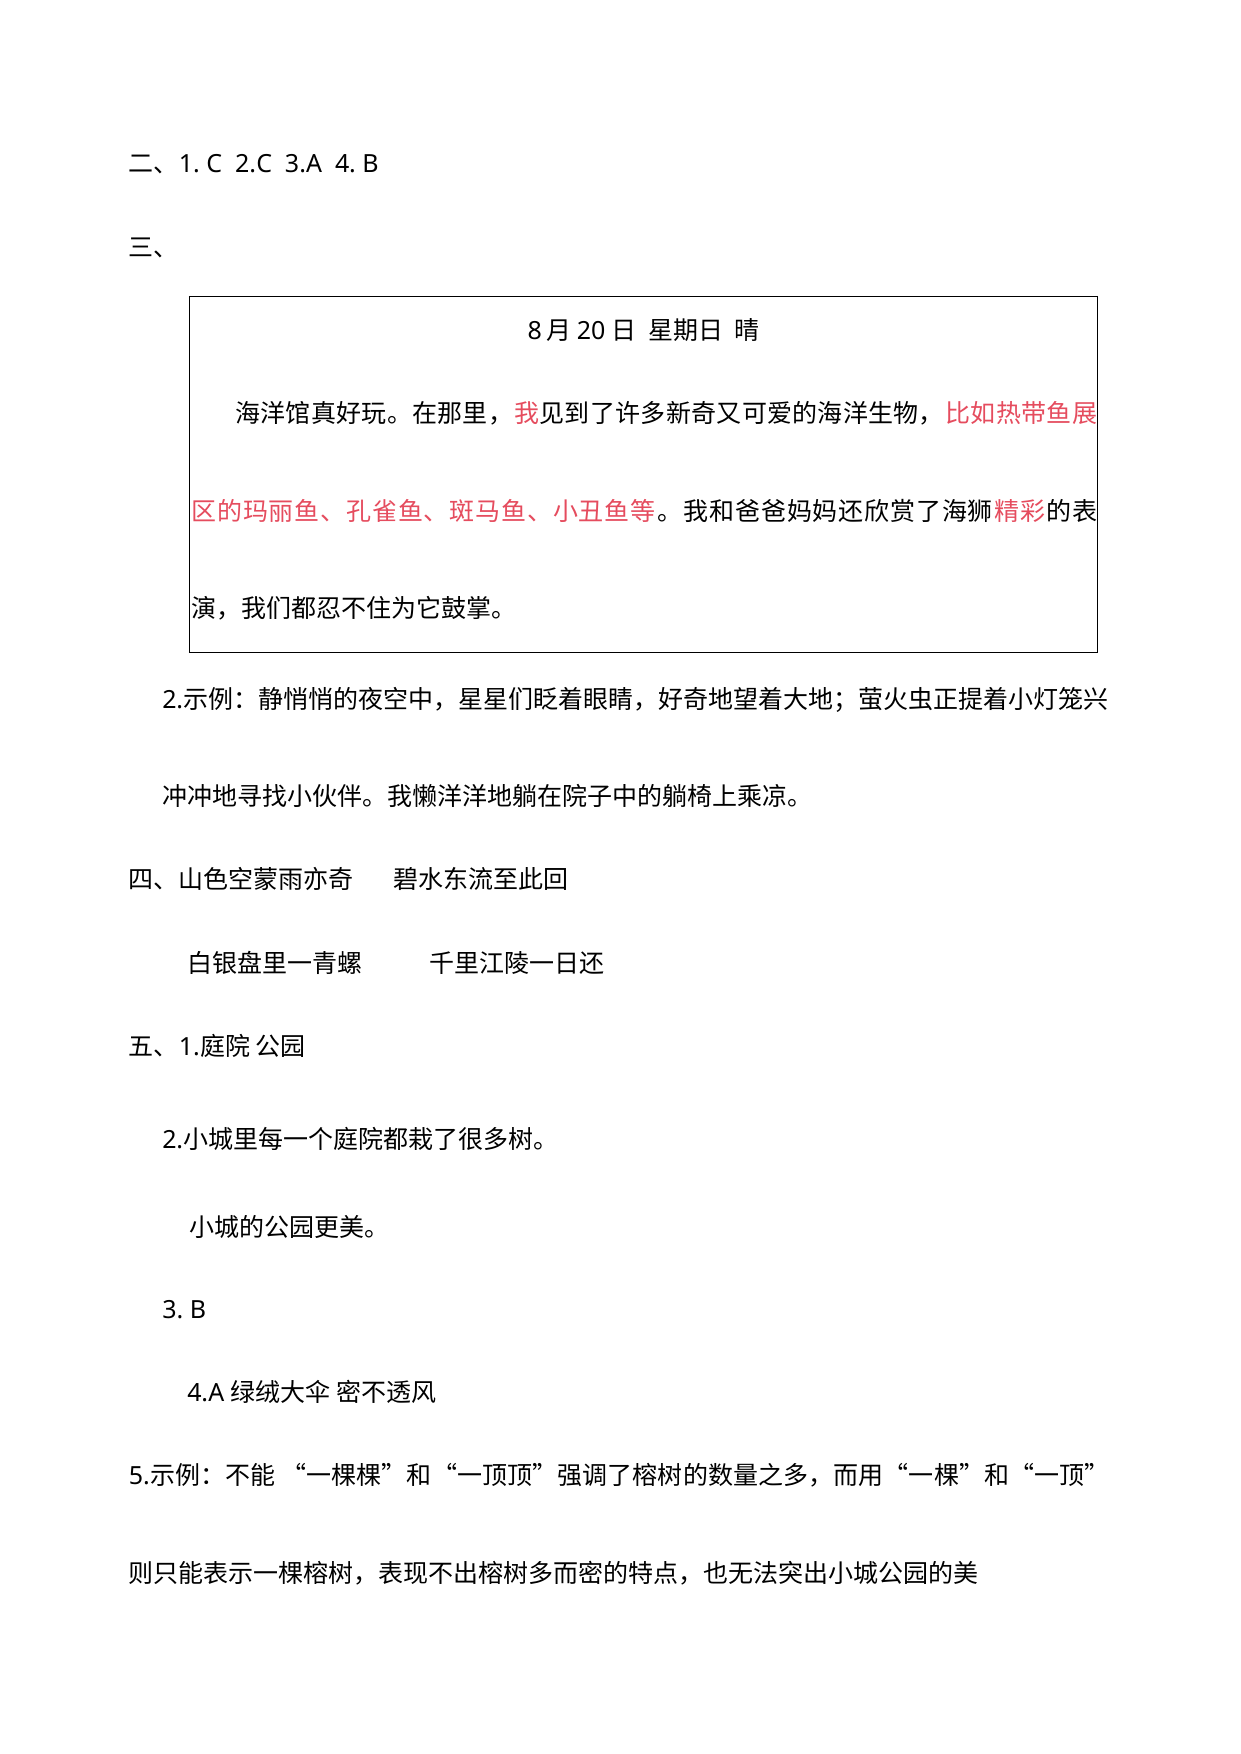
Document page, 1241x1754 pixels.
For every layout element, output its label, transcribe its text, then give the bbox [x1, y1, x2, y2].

text 5.示例：不能 “一棵棵”和“一顶顶”强调了榕树的数量之多，而用“一棵”和“一顶”则只能表示一棵榕树，表现不出榕树多而密的特点，也无法突出小城公园的美 [129, 1441, 1111, 1604]
text 2.小城里每一个庭院都栽了很多树。 [162, 1105, 1111, 1170]
table_header 8月20 日 星期日 晴 海洋馆真好玩。在那里，我见到了许多新奇又可爱的海洋生物，比如热带鱼展区的玛丽鱼、孔雀鱼、斑马鱼、小丑鱼等。我和爸爸妈妈还欣赏了海狮精彩的表演，我们都忍不住为它鼓掌。 [190, 297, 1097, 652]
text 二、1. C 2.C 3.A 4. B [129, 129, 1111, 194]
text 五、1.庭院 公园 [129, 1012, 1111, 1077]
text 3. B [162, 1276, 1111, 1341]
text 三、 [129, 213, 1111, 278]
text 小城的公园更美。 [189, 1188, 1111, 1253]
text 4.A 绿绒大伞 密不透风 [162, 1358, 1111, 1423]
text 四、山色空蒙雨亦奇 碧水东流至此回 [129, 846, 1111, 911]
text 白银盘里一青螺 千里江陵一日还 [162, 929, 1111, 994]
text 2.示例：静悄悄的夜空中，星星们眨着眼睛，好奇地望着大地；萤火虫正提着小灯笼兴冲冲地寻找小伙伴。我懒洋洋地躺在院子中的躺椅上乘凉。 [162, 665, 1111, 827]
